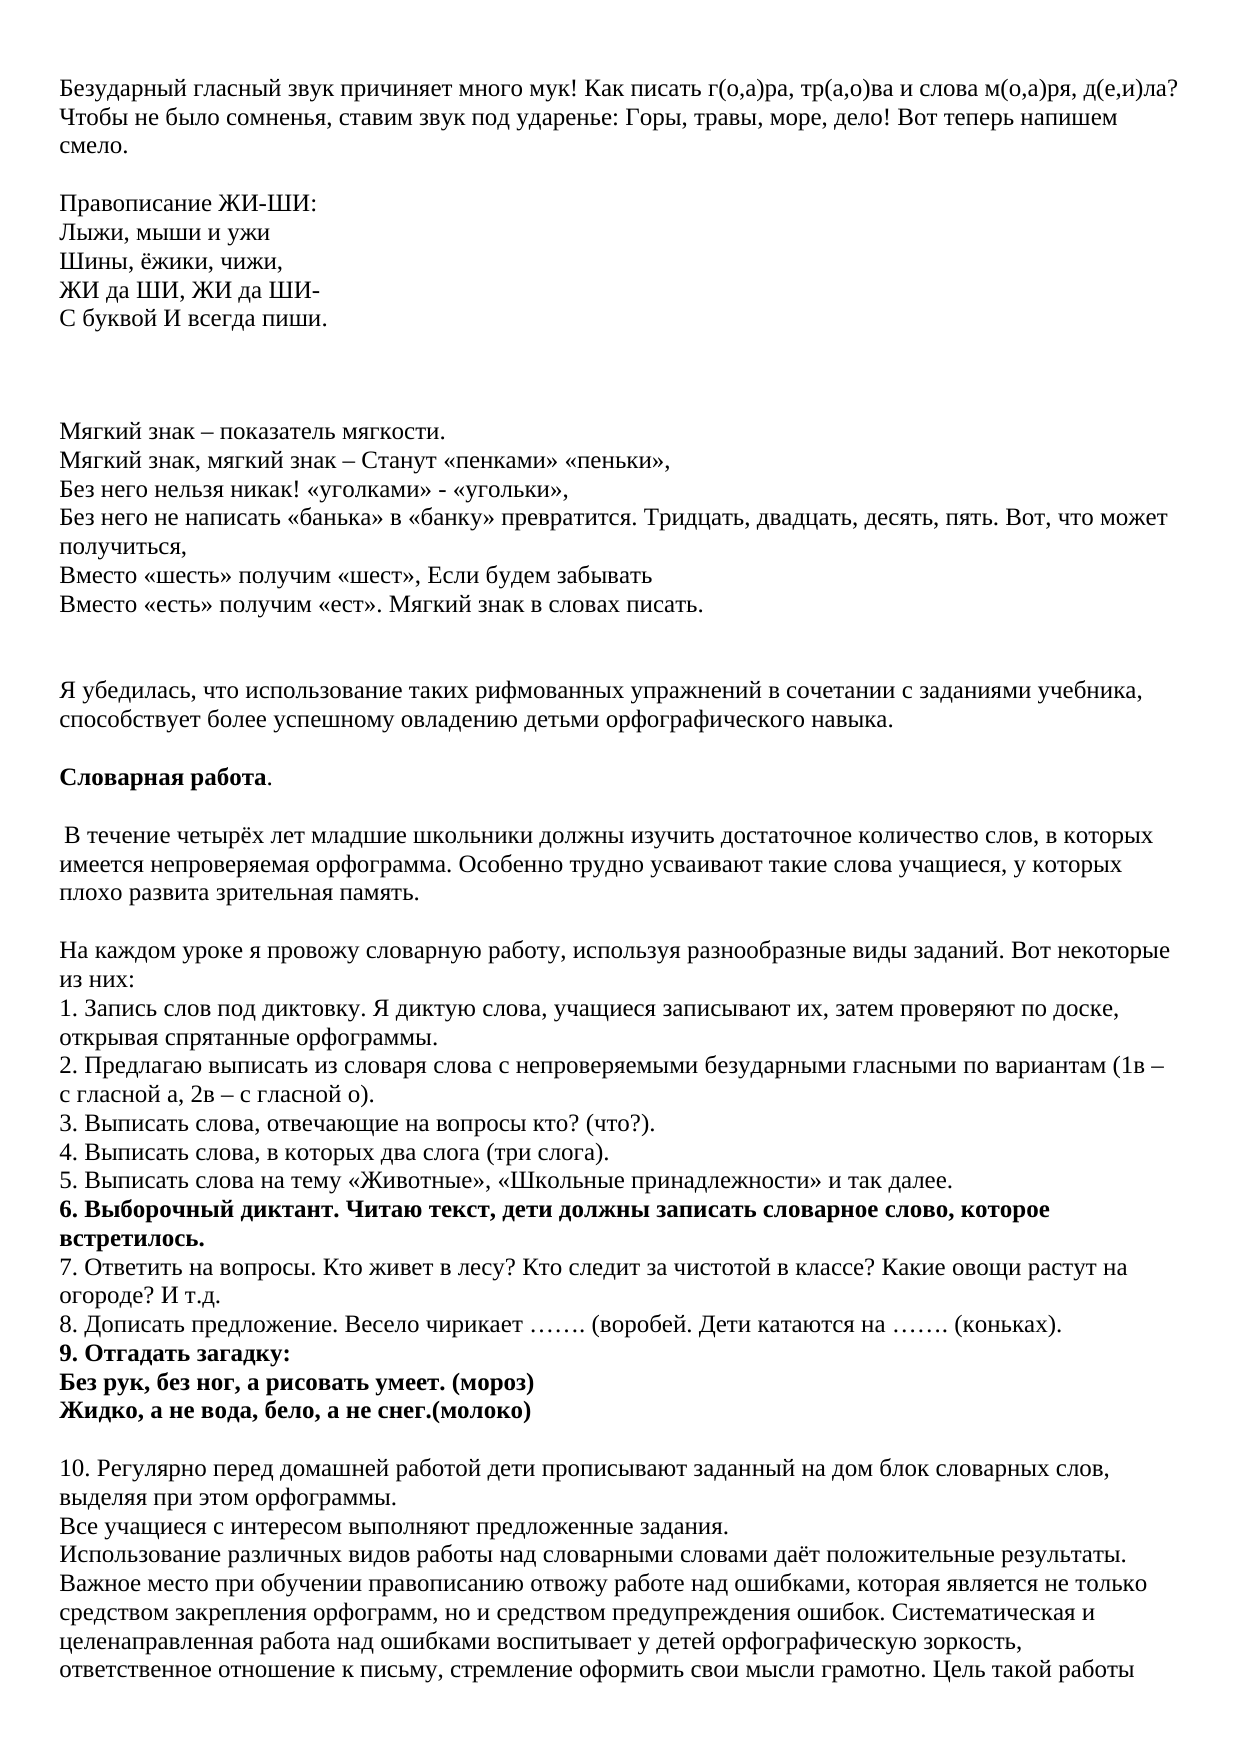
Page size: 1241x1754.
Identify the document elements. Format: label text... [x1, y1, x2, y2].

text Правописание ЖИ-ШИ: Лыжи, мыши и ужи Шины, ёжики, чижи, ЖИ да ШИ, ЖИ да ШИ- С буквой И всегда пиши. [59, 188, 1181, 332]
text Словарная работа. [59, 762, 1181, 791]
text В течение четырёх лет младшие школьники должны изучить достаточное количество слов, в которых имеется непроверяемая орфограмма. Особенно трудно усваивают такие слова учащиеся, у которых плохо развита зрительная память. [59, 820, 1181, 906]
text На каждом уроке я провожу словарную работу, используя разнообразные виды заданий. Вот некоторые из них: 1. Запись слов под диктовку. Я диктую слова, учащиеся записывают их, затем проверяют по доске, открывая спрятанные орфограммы. 2. Предлагаю выписать из словаря слова с непроверяемыми безударными гласными по вариантам (1в – с гласной а, 2в – с гласной о). 3. Выписать слова, отвечающие на вопросы кто? (что?). 4. Выписать слова, в которых два слога (три слога). 5. Выписать слова на тему «Животные», «Школьные принадлежности» и так далее. 6. Выборочный диктант. Читаю текст, дети должны записать словарное слово, которое встретилось. 7. Ответить на вопросы. Кто живет в лесу? Кто следит за чистотой в классе? Какие овощи растут на огороде? И т.д. 8. Дописать предложение. Весело чирикает ……. (воробей. Дети катаются на ……. (коньках). 9. Отгадать загадку: Без рук, без ног, а рисовать умеет. (мороз) Жидко, а не вода, бело, а не снег.(молоко) [59, 935, 1181, 1424]
text Безударный гласный звук причиняет много мук! Как писать г(о,а)ра, тр(а,о)ва и слова м(о,а)ря, д(е,и)ла? Чтобы не было сомненья, ставим звук под ударенье: Горы, травы, море, дело! Вот теперь напишем смело. [59, 44, 1181, 159]
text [59, 1453, 1181, 1683]
text Мягкий знак – показатель мягкости. Мягкий знак, мягкий знак – Станут «пенками» «пеньки», Без него нельзя никак! «уголками» - «угольки», Без него не написать «банька» в «банку» превратится. Тридцать, двадцать, десять, пять. Вот, что может получиться, Вместо «шесть» получим «шест», Если будем забывать Вместо «есть» получим «ест». Мягкий знак в словах писать. [59, 416, 1181, 617]
text Я убедилась, что использование таких рифмованных упражнений в сочетании с заданиями учебника, способствует более успешному овладению детьми орфографического навыка. [59, 647, 1181, 733]
